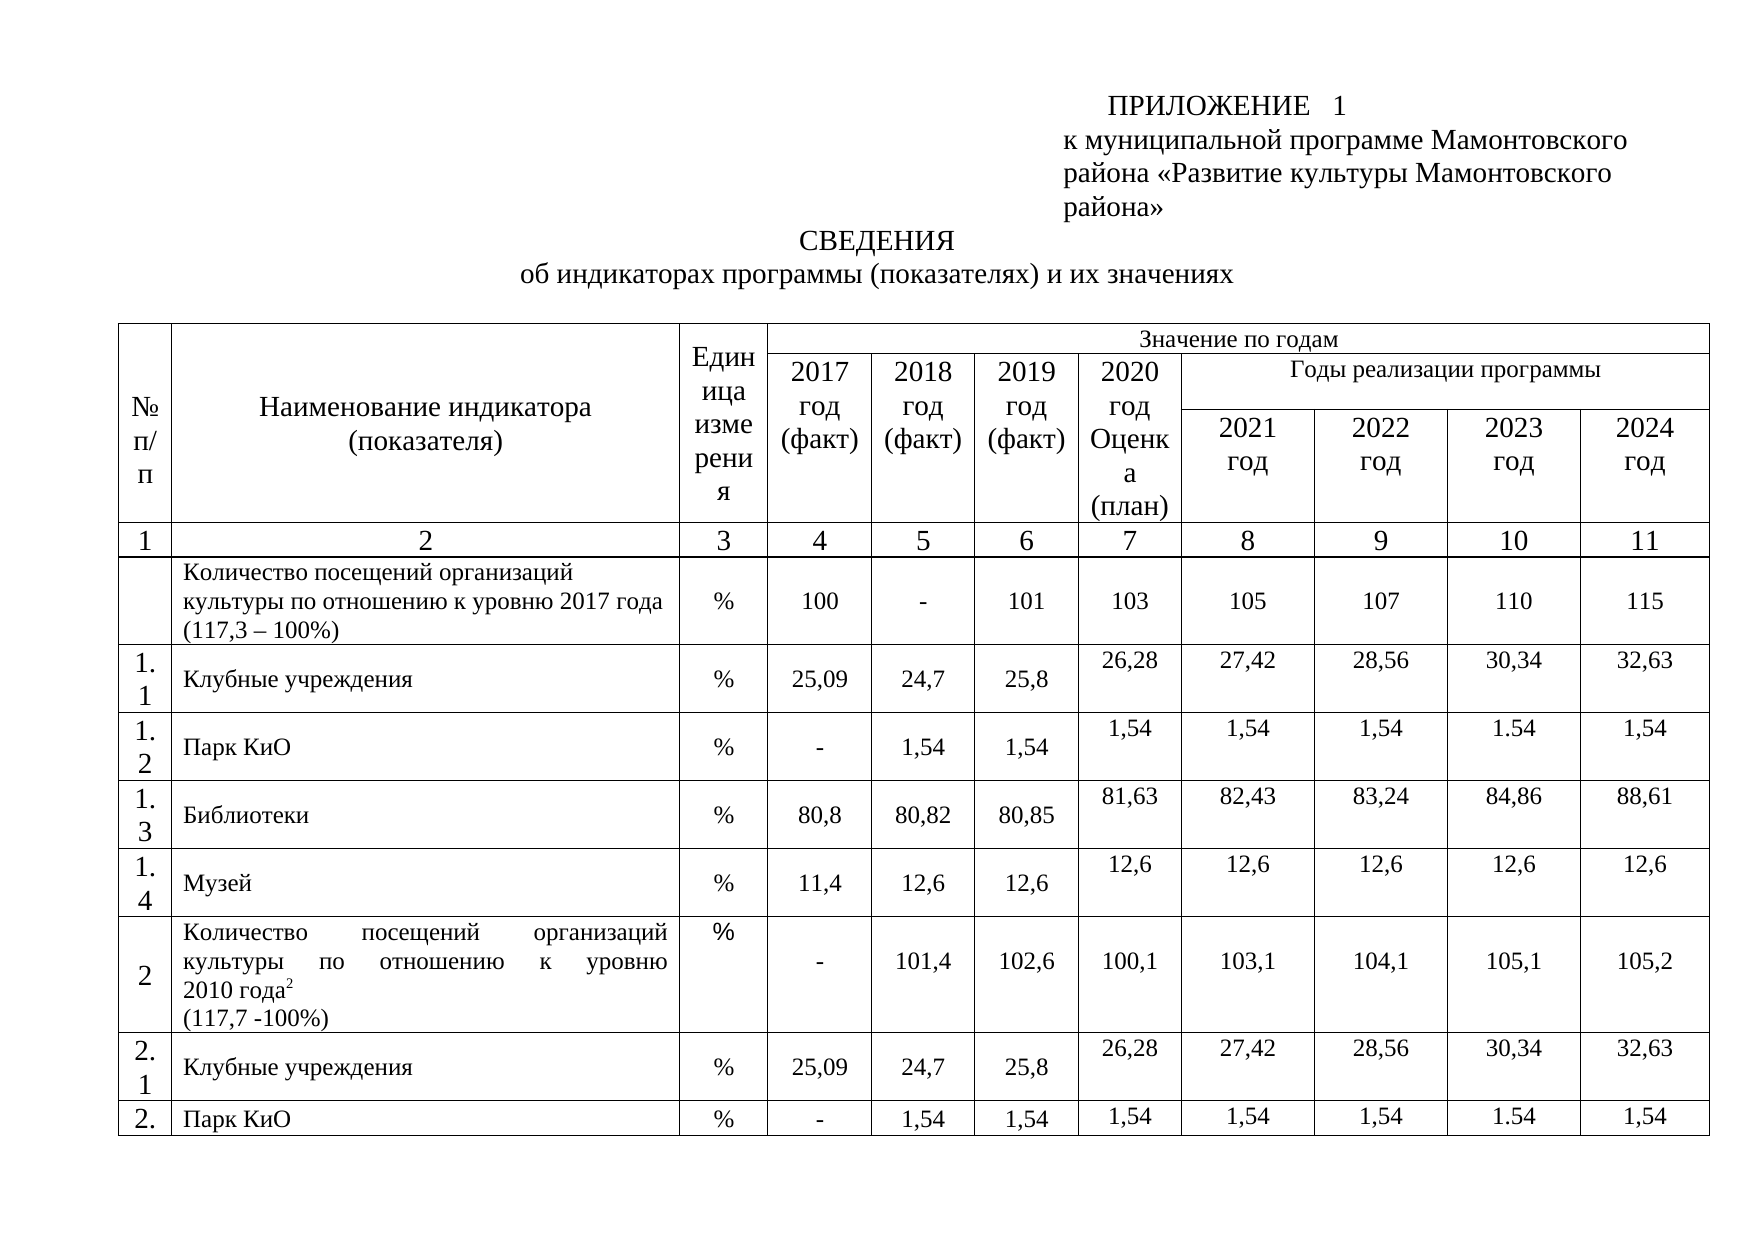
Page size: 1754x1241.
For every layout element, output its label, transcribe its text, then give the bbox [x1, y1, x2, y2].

table_cell 1 [119, 523, 171, 556]
table_cell % [680, 713, 767, 780]
table_cell Годы реализации программы [1182, 354, 1709, 409]
table_cell 1,54 [872, 1101, 974, 1135]
table_cell 1,54 [872, 713, 974, 780]
text СВЕДЕНИЯ [118, 223, 1636, 256]
table_cell 103,1 [1182, 917, 1314, 1032]
table_cell 80,8 [768, 781, 871, 848]
table_cell 105,2 [1581, 917, 1709, 1032]
table_cell 12,6 [1182, 849, 1314, 916]
text к муниципальной программе Мамонтовского [1063, 122, 1636, 156]
table_cell 103 [1079, 558, 1181, 644]
table_cell 12,6 [1448, 849, 1580, 916]
table_cell 110 [1448, 558, 1580, 644]
table_cell 5 [872, 523, 974, 556]
table_cell 80,82 [872, 781, 974, 848]
table_header Единица измерения [680, 324, 767, 522]
table_cell 25,09 [768, 1033, 871, 1100]
table_cell 2024 год [1581, 410, 1709, 522]
table_cell 25,8 [975, 645, 1078, 712]
table_cell 2.2 [119, 1101, 171, 1135]
table_cell 100,1 [1079, 917, 1181, 1032]
table_cell Музей [172, 849, 679, 916]
table_cell Парк КиО [172, 713, 679, 780]
table_cell 83,24 [1315, 781, 1447, 848]
table_cell 1.4 [119, 849, 171, 916]
text ПРИЛОЖЕНИЕ 1 [1107, 88, 1639, 122]
table_cell 81,63 [1079, 781, 1181, 848]
table_cell 1,54 [1581, 713, 1709, 780]
table_cell 2020 год Оценка (план) [1079, 354, 1181, 522]
table_cell 12,6 [1581, 849, 1709, 916]
table_cell 80,85 [975, 781, 1078, 848]
table_cell 2.1 [119, 1033, 171, 1100]
table_cell 28,56 [1315, 645, 1447, 712]
table_cell 104,1 [1315, 917, 1447, 1032]
table_cell 10 [1448, 523, 1580, 556]
text района» [1063, 189, 1636, 223]
table_cell - [768, 713, 871, 780]
table_cell Количество посещений организаций культуры по отношению к уровню 2017 года (117,3 – 100%) [172, 558, 679, 644]
table_cell 1,54 [1315, 1101, 1447, 1135]
table_cell 2022 год [1315, 410, 1447, 522]
table_cell 25,09 [768, 645, 871, 712]
table_cell 12,6 [1079, 849, 1181, 916]
table_cell 27,42 [1182, 645, 1314, 712]
table_cell 12,6 [975, 849, 1078, 916]
table_cell 2021 год [1182, 410, 1314, 522]
table_cell 12,6 [872, 849, 974, 916]
table_cell 105 [1182, 558, 1314, 644]
table_cell Библиотеки [172, 781, 679, 848]
table_cell - [768, 1101, 871, 1135]
table_cell 32,63 [1581, 645, 1709, 712]
table_cell 2 [119, 917, 171, 1032]
table_cell 26,28 [1079, 645, 1181, 712]
table_cell 1,54 [1182, 713, 1314, 780]
table_cell Количество посещений организаций культуры по отношению к уровню 2010 года2 (117,7 -100%) [172, 917, 679, 1032]
table_cell 9 [1315, 523, 1447, 556]
table_cell 105,1 [1448, 917, 1580, 1032]
table_cell % [680, 645, 767, 712]
text района «Развитие культуры Мамонтовского [1063, 156, 1636, 189]
table_cell % [680, 1033, 767, 1100]
table_header Значение по годам [768, 324, 1709, 353]
table_cell 26,28 [1079, 1033, 1181, 1100]
table_cell 30,34 [1448, 1033, 1580, 1100]
table_cell 12,6 [1315, 849, 1447, 916]
table_cell 3 [680, 523, 767, 556]
table_cell 1,54 [975, 1101, 1078, 1135]
table_header Наименование индикатора (показателя) [172, 324, 679, 522]
table_cell 24,7 [872, 645, 974, 712]
table_cell 115 [1581, 558, 1709, 644]
table_cell 1,54 [1315, 713, 1447, 780]
table_cell 1.2 [119, 713, 171, 780]
table_cell 27,42 [1182, 1033, 1314, 1100]
table_cell % [680, 917, 767, 1032]
table_cell % [680, 849, 767, 916]
table_cell 1,54 [1079, 713, 1181, 780]
table_cell 2 [172, 523, 679, 556]
table_cell % [680, 781, 767, 848]
table_cell % [680, 1101, 767, 1135]
table_cell 7 [1079, 523, 1181, 556]
table_cell 32,63 [1581, 1033, 1709, 1100]
table_cell 82,43 [1182, 781, 1314, 848]
table_cell 1,54 [1079, 1101, 1181, 1135]
text об индикаторах программы (показателях) и их значениях [118, 256, 1636, 290]
table_cell 2017 год (факт) [768, 354, 871, 522]
table_cell 88,61 [1581, 781, 1709, 848]
table_cell 1.54 [1448, 1101, 1580, 1135]
table_cell 101 [975, 558, 1078, 644]
table_cell 24,7 [872, 1033, 974, 1100]
table_cell 84,86 [1448, 781, 1580, 848]
table_cell - [872, 558, 974, 644]
table_cell 100 [768, 558, 871, 644]
table_cell Клубные учреждения [172, 645, 679, 712]
table_cell 1,54 [1182, 1101, 1314, 1135]
table_cell 1.3 [119, 781, 171, 848]
table_cell 6 [975, 523, 1078, 556]
table_cell 30,34 [1448, 645, 1580, 712]
table_header № п/п [119, 324, 171, 522]
table_cell 1,54 [1581, 1101, 1709, 1135]
table_cell Парк КиО [172, 1101, 679, 1135]
table_cell 1.54 [1448, 713, 1580, 780]
table_cell 102,6 [975, 917, 1078, 1032]
table_cell [119, 558, 171, 644]
table_cell 28,56 [1315, 1033, 1447, 1100]
table_cell 8 [1182, 523, 1314, 556]
table_cell 107 [1315, 558, 1447, 644]
table_cell 2018 год (факт) [872, 354, 974, 522]
table_cell 1.1 [119, 645, 171, 712]
table_cell 25,8 [975, 1033, 1078, 1100]
table_cell 101,4 [872, 917, 974, 1032]
table_cell 11 [1581, 523, 1709, 556]
table_cell 1,54 [975, 713, 1078, 780]
table_cell 2019 год (факт) [975, 354, 1078, 522]
table_cell % [680, 558, 767, 644]
table_cell Клубные учреждения [172, 1033, 679, 1100]
table_cell 2023 год [1448, 410, 1580, 522]
table_cell - [768, 917, 871, 1032]
table_cell 4 [768, 523, 871, 556]
table_cell 11,4 [768, 849, 871, 916]
